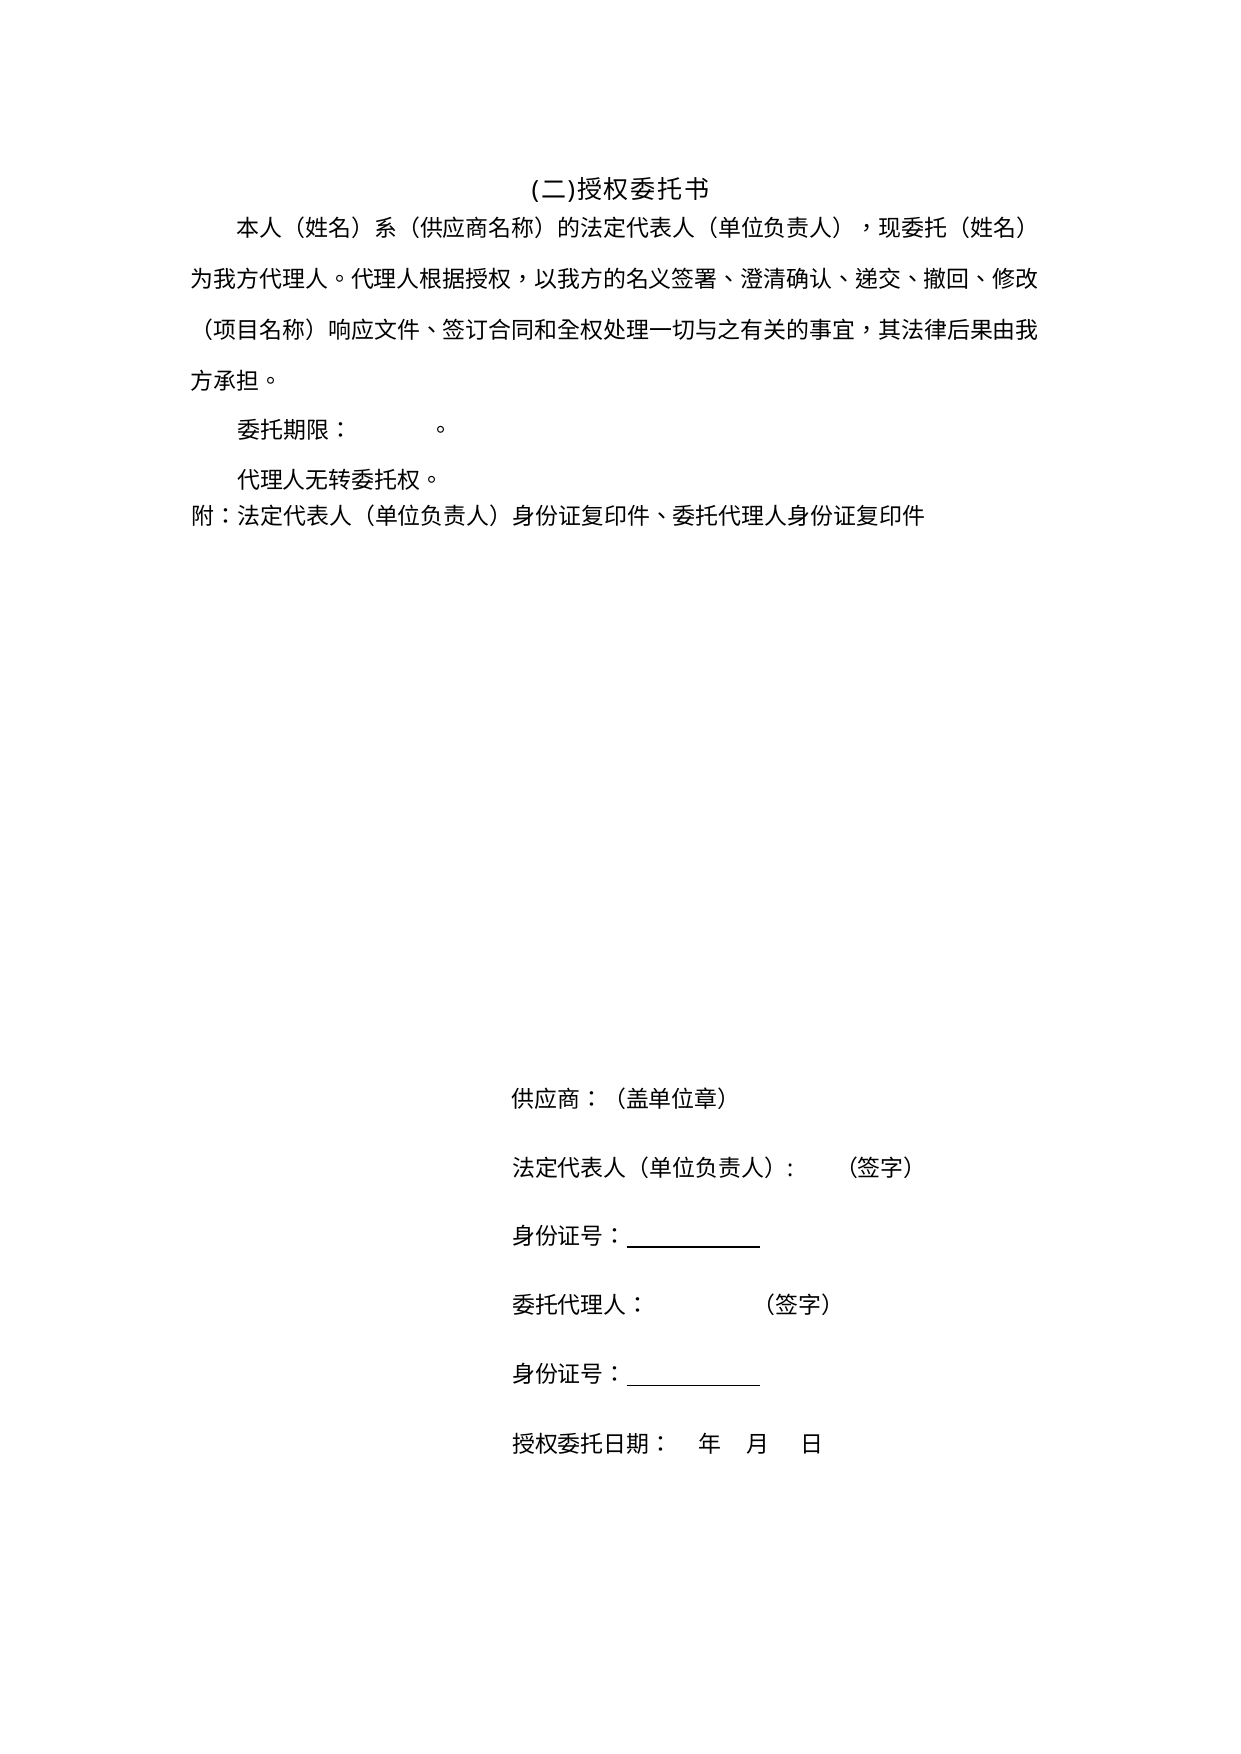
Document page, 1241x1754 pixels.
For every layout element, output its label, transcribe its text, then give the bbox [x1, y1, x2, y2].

text 附：法定代表人（单位负责人）身份证复印件、委托代理人身份证复印件 [191, 502, 1053, 530]
text 委托代理人： （签字） [511, 1289, 1049, 1321]
text (二)授权委托书 [187, 173, 1053, 205]
text 委托期限： 。 [191, 416, 1053, 445]
text 身份证号： [511, 1220, 1049, 1251]
text 代理人无转委托权。 [191, 466, 1053, 494]
text 法定代表人（单位负责人）: （签字） [511, 1152, 1049, 1183]
text 身份证号： [511, 1358, 1049, 1390]
text 本人（姓名）系（供应商名称）的法定代表人（单位负责人），现委托（姓名）为我方代理人。代理人根据授权，以我方的名义签署、澄清确认、递交、撤回、修改（项目名称）响应文件、签订合同和全权处理一切与之有关的事宜，其法律后果由我方承担。 [190, 212, 1039, 396]
text 供应商：（盖单位章） [511, 1083, 1053, 1114]
text 授权委托日期： 年 月 日 [511, 1428, 1049, 1459]
